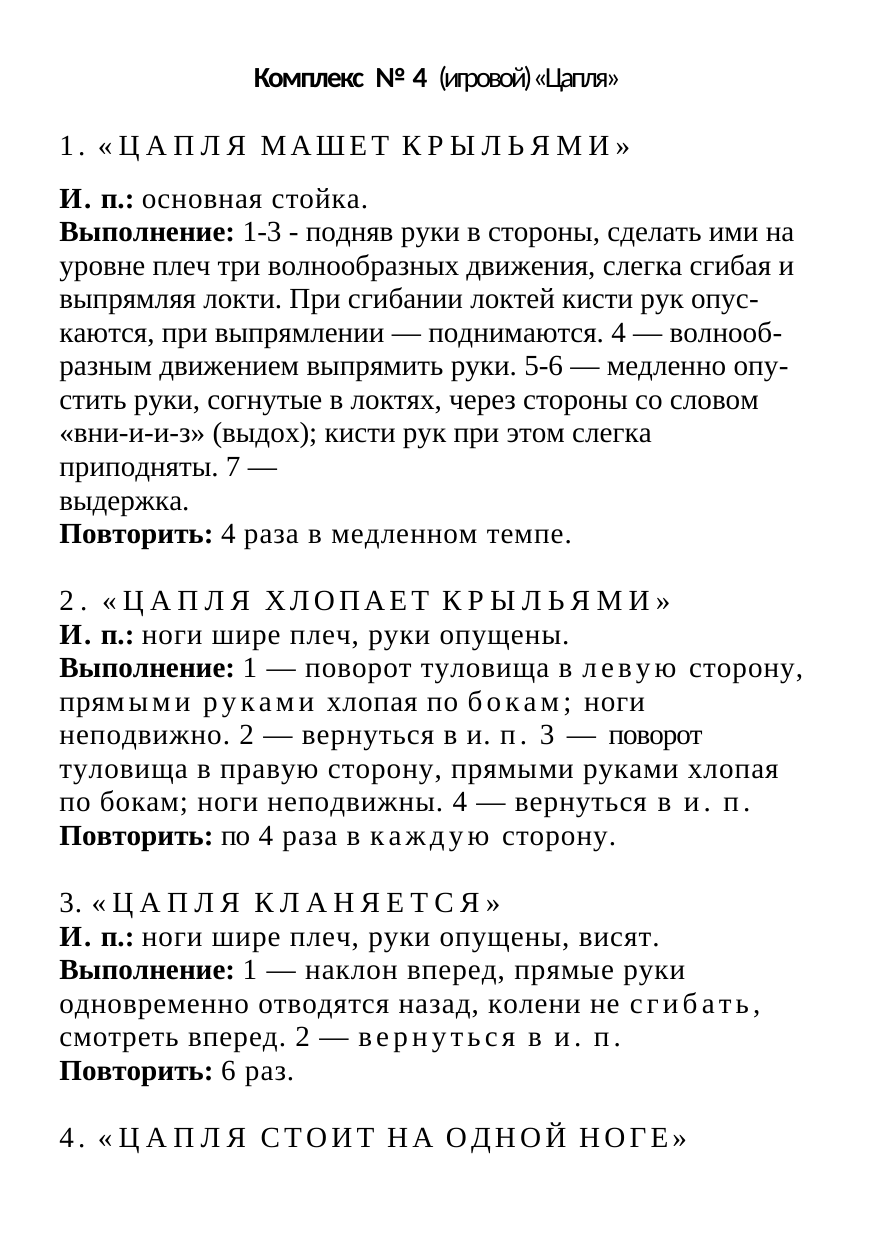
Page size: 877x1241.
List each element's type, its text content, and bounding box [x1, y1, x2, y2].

text Выполнение: 1 — поворот туловища в левую сторону, прямыми руками хлопая по бокам; ноги неподвижно. 2 — вернуться в и. п. 3 — поворот туловища в правую сторону, прямыми руками хлопая по бокам; ноги неподвижны. 4 — вернуться в и. п. [59, 650, 818, 818]
text И. п.: ноги шире плеч, руки опущены. [59, 617, 818, 650]
text 1. «ЦАПЛЯ МАШЕТ КРЫЛЬЯМИ» [59, 128, 818, 162]
text Выполнение: 1-3 - подняв руки в стороны, сделать ими на уровне плеч три волнообразных движения, слегка сгибая и выпрямляя локти. При сгибании локтей кисти рук опускаются, при выпрямлении — поднимаются. 4 — волнообразным движением выпрямить руки. 5-6 — медленно опустить руки, согнутые в локтях, через стороны со словом «вни-и-и-з» (выдох); кисти рук при этом слегка приподняты. 7 — [59, 214, 818, 483]
text 4. «ЦАПЛЯ СТОИТ НА ОДНОЙ НОГЕ» [59, 1120, 818, 1153]
text Повторить: по 4 раза в каждую сторону. [59, 818, 818, 852]
text 2. «ЦАПЛЯ ХЛОПАЕТ КРЫЛЬЯМИ» [59, 583, 818, 617]
text выдержка. [59, 483, 818, 516]
text Повторить: 6 раз. [59, 1053, 818, 1086]
text Выполнение: 1 — наклон вперед, прямые руки одновременно отводятся назад, колени не сгибать, смотреть вперед. 2 — вернуться в и. п. [59, 952, 818, 1053]
text Повторить: 4 раза в медленном темпе. [59, 516, 818, 550]
text Комплекс № 4 (игровой) «Цапля» [59, 59, 818, 95]
text И. п.: основная стойка. [59, 162, 818, 214]
text И. п.: ноги шире плеч, руки опущены, висят. [59, 919, 818, 952]
text 3. «ЦАПЛЯ КЛАНЯЕТСЯ» [59, 885, 818, 919]
